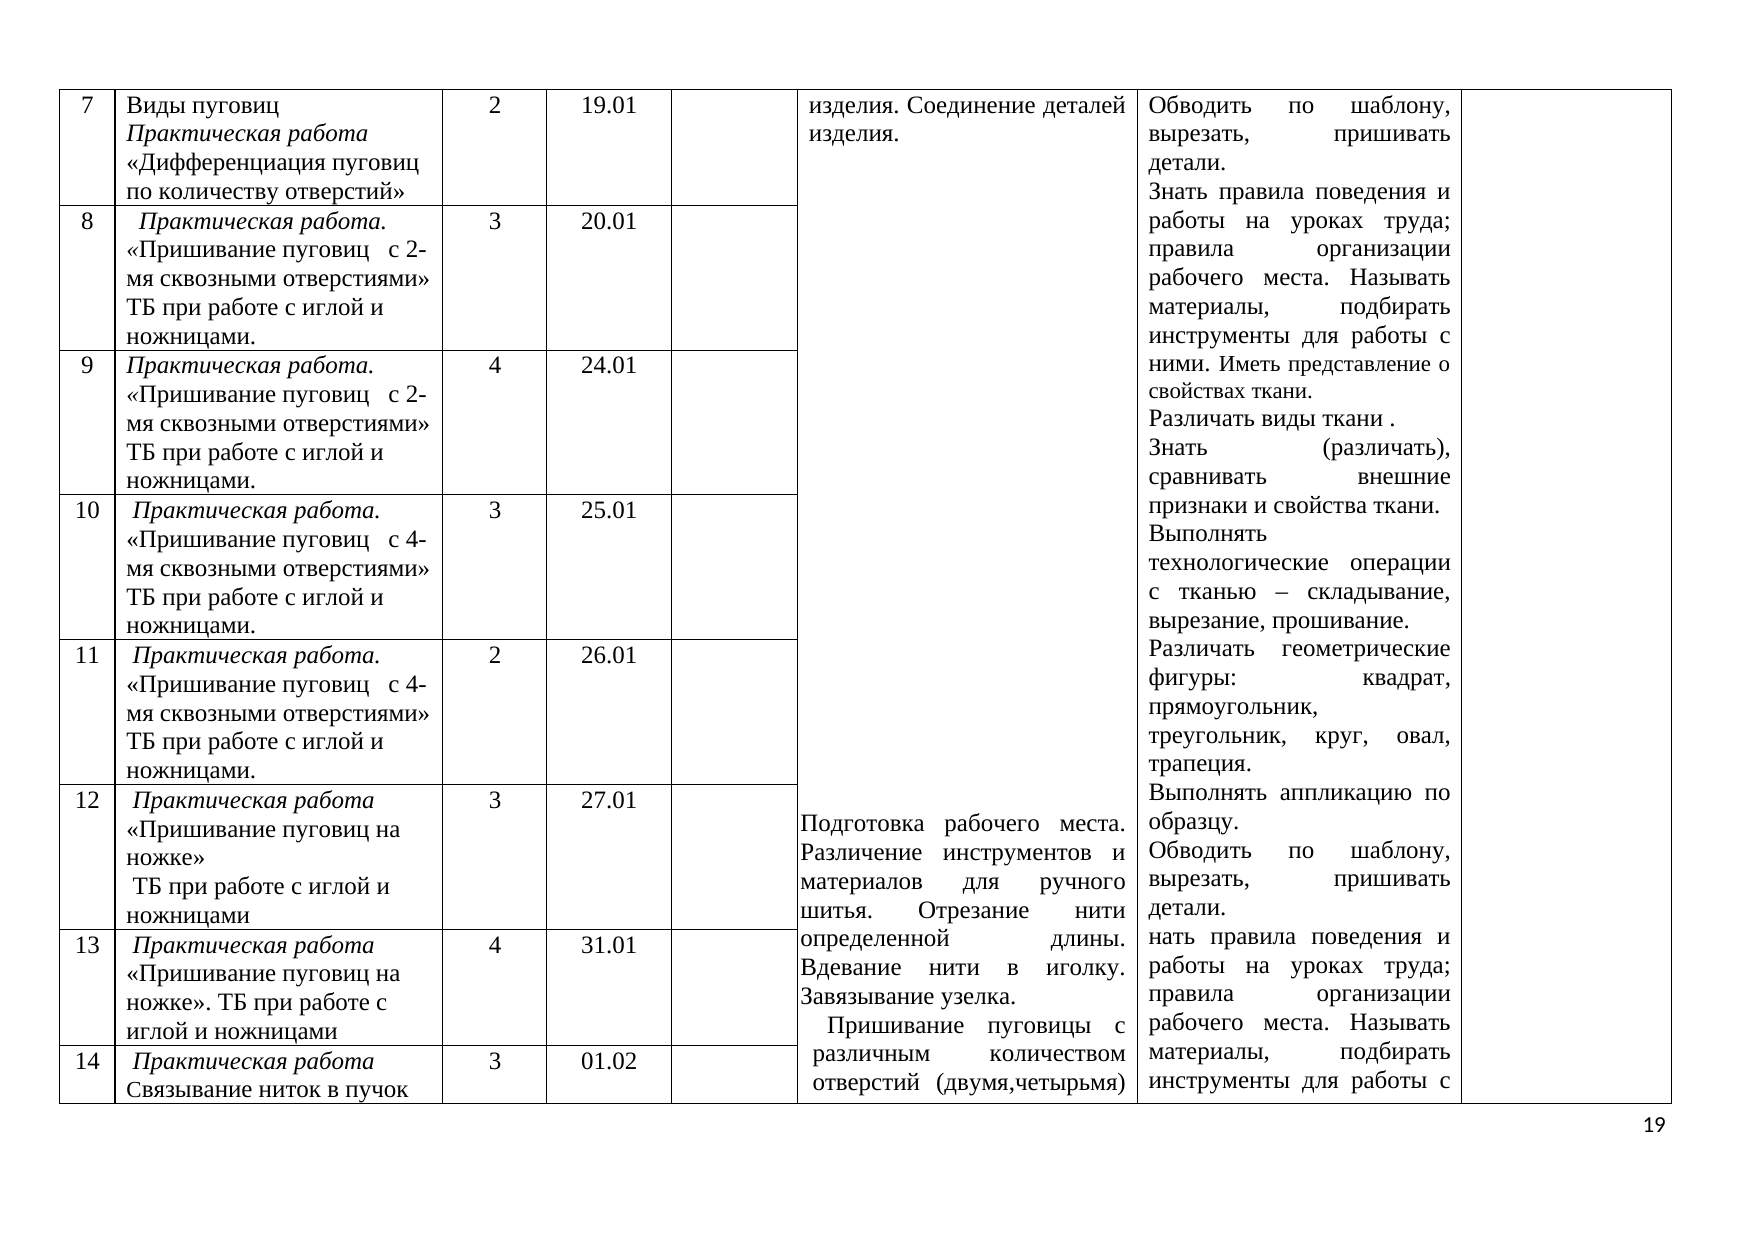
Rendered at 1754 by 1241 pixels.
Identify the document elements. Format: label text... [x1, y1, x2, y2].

table_cell Практическая работа. «Пришивание пуговиц с 4- мя сквозными отверстиями» ТБ при работе с иглой и ножницами. [116, 495, 442, 639]
table_cell 2 [443, 90, 546, 205]
table_cell 12 [60, 785, 114, 929]
table_cell 7 [60, 90, 114, 205]
table_cell 9 [60, 351, 114, 494]
table_cell 27.01 [547, 785, 671, 929]
table_cell [672, 206, 797, 349]
table_cell Практическая работа. «Пришивание пуговиц с 2-мя сквозными отверстиями» ТБ при работе с иглой и ножницами. [116, 351, 442, 494]
table_cell 3 [443, 1046, 546, 1103]
table_cell [672, 930, 797, 1045]
table_cell 26.01 [547, 640, 671, 784]
table_cell [672, 351, 797, 494]
table_cell Практическая работа «Пришивание пуговиц на ножке». ТБ при работе с иглой и ножницами [116, 930, 442, 1045]
table_cell 24.01 [547, 351, 671, 494]
table_cell 01.02 [547, 1046, 671, 1103]
table_cell Виды пуговиц Практическая работа «Дифференциация пуговиц по количеству отверстий» [116, 90, 442, 205]
table_cell [672, 1046, 797, 1103]
table_cell 20.01 [547, 206, 671, 349]
table_cell 3 [443, 785, 546, 929]
table_cell Практическая работа. «Пришивание пуговиц с 4- мя сквозными отверстиями» ТБ при работе с иглой и ножницами. [116, 640, 442, 784]
table_cell 19.01 [547, 90, 671, 205]
table_cell 2 [443, 640, 546, 784]
table_cell 10 [60, 495, 114, 639]
table_cell 11 [60, 640, 114, 784]
table_cell Практическая работа «Пришивание пуговиц на ножке» ТБ при работе с иглой и ножницами [116, 785, 442, 929]
table_cell [672, 785, 797, 929]
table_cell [116, 1046, 442, 1103]
table_cell 3 [443, 206, 546, 349]
table_cell 4 [443, 930, 546, 1045]
table_cell 8 [60, 206, 114, 349]
table_cell 13 [60, 930, 114, 1045]
table_cell Практическая работа. «Пришивание пуговиц с 2-мя сквозными отверстиями» ТБ при работе с иглой и ножницами. [116, 206, 442, 349]
table_cell 3 [443, 495, 546, 639]
table_cell [672, 90, 797, 205]
table_cell 25.01 [547, 495, 671, 639]
table_cell 14 [60, 1046, 114, 1103]
table_cell 31.01 [547, 930, 671, 1045]
table_cell [672, 640, 797, 784]
table_cell 4 [443, 351, 546, 494]
table_cell [672, 495, 797, 639]
